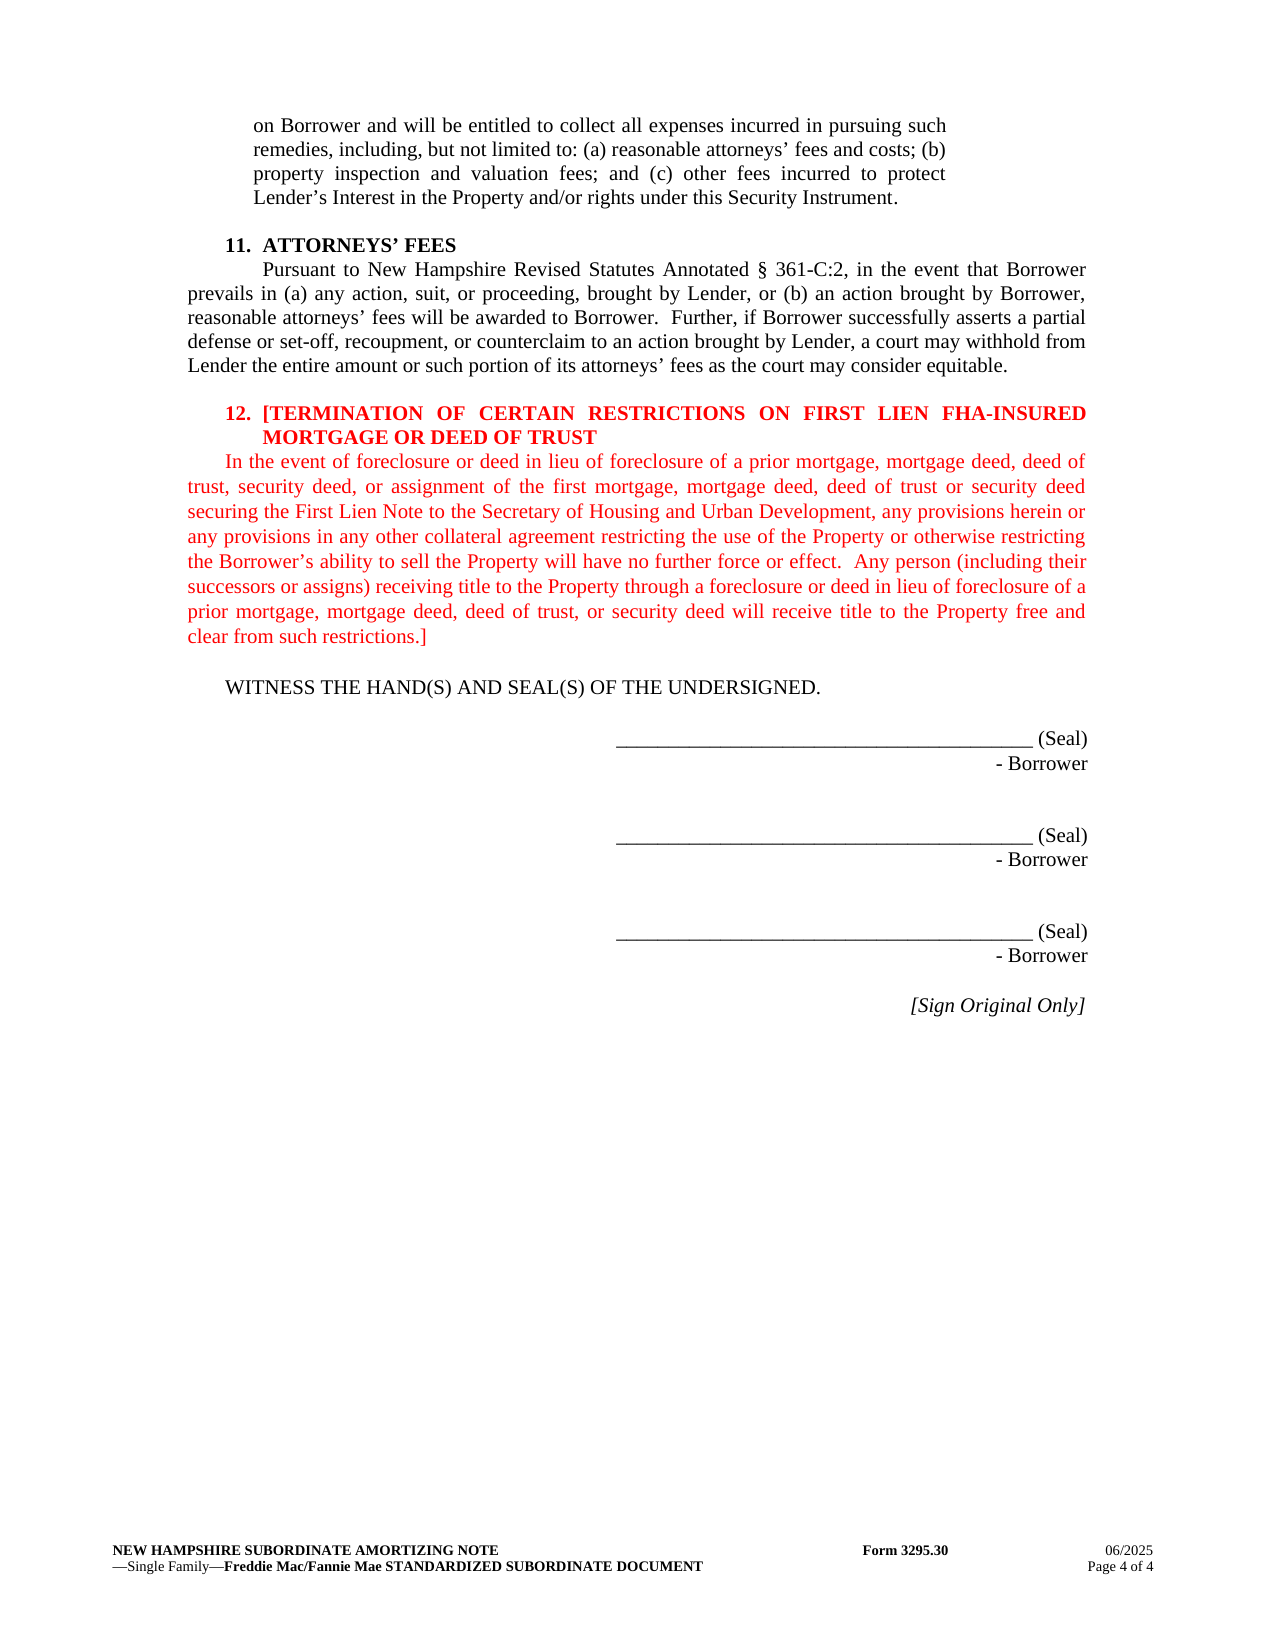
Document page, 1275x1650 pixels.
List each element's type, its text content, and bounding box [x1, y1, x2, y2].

text ________________________________________ (Seal) [187, 726, 1087, 750]
text - Borrower [187, 750, 1087, 774]
list ATTORNEYS’ FEES [225, 233, 1087, 257]
text - Borrower [187, 847, 1087, 871]
text ________________________________________ (Seal) [187, 823, 1087, 847]
text [Sign Original Only] [187, 991, 1087, 1018]
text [253, 112, 947, 209]
text - Borrower [187, 943, 1087, 967]
text In the event of foreclosure or deed in lieu of foreclosure of a prior mortgage, mortgage deed, deed of trust, security deed, or assignment of the first mortgage, mortgage deed, deed of trust or security deed securing the First Lien Note to the Secretary of Housing and Urban Development, any provisions herein or any provisions in any other collateral agreement restricting the use of the Property or otherwise restricting the Borrower’s ability to sell the Property will have no further force or effect. Any person (including their successors or assigns) receiving title to the Property through a foreclosure or deed in lieu of foreclosure of a prior mortgage, mortgage deed, deed of trust, or security deed will receive title to the Property free and clear from such restrictions.] [187, 449, 1087, 648]
list [TERMINATION OF CERTAIN RESTRICTIONS ON FIRST LIEN FHA-INSURED MORTGAGE OR DEED OF TRUST [225, 401, 1087, 449]
text Pursuant to New Hampshire Revised Statutes Annotated § 361-C:2, in the event that Borrower prevails in (a) any action, suit, or proceeding, brought by Lender, or (b) an action brought by Borrower, reasonable attorneys’ fees will be awarded to Borrower. Further, if Borrower successfully asserts a partial defense or set-off, recoupment, or counterclaim to an action brought by Lender, a court may withhold from Lender the entire amount or such portion of its attorneys’ fees as the court may consider equitable. [187, 257, 1087, 377]
text WITNESS THE HAND(S) AND SEAL(S) OF THE UNDERSIGNED. [187, 675, 1087, 699]
text ________________________________________ (Seal) [187, 919, 1087, 943]
